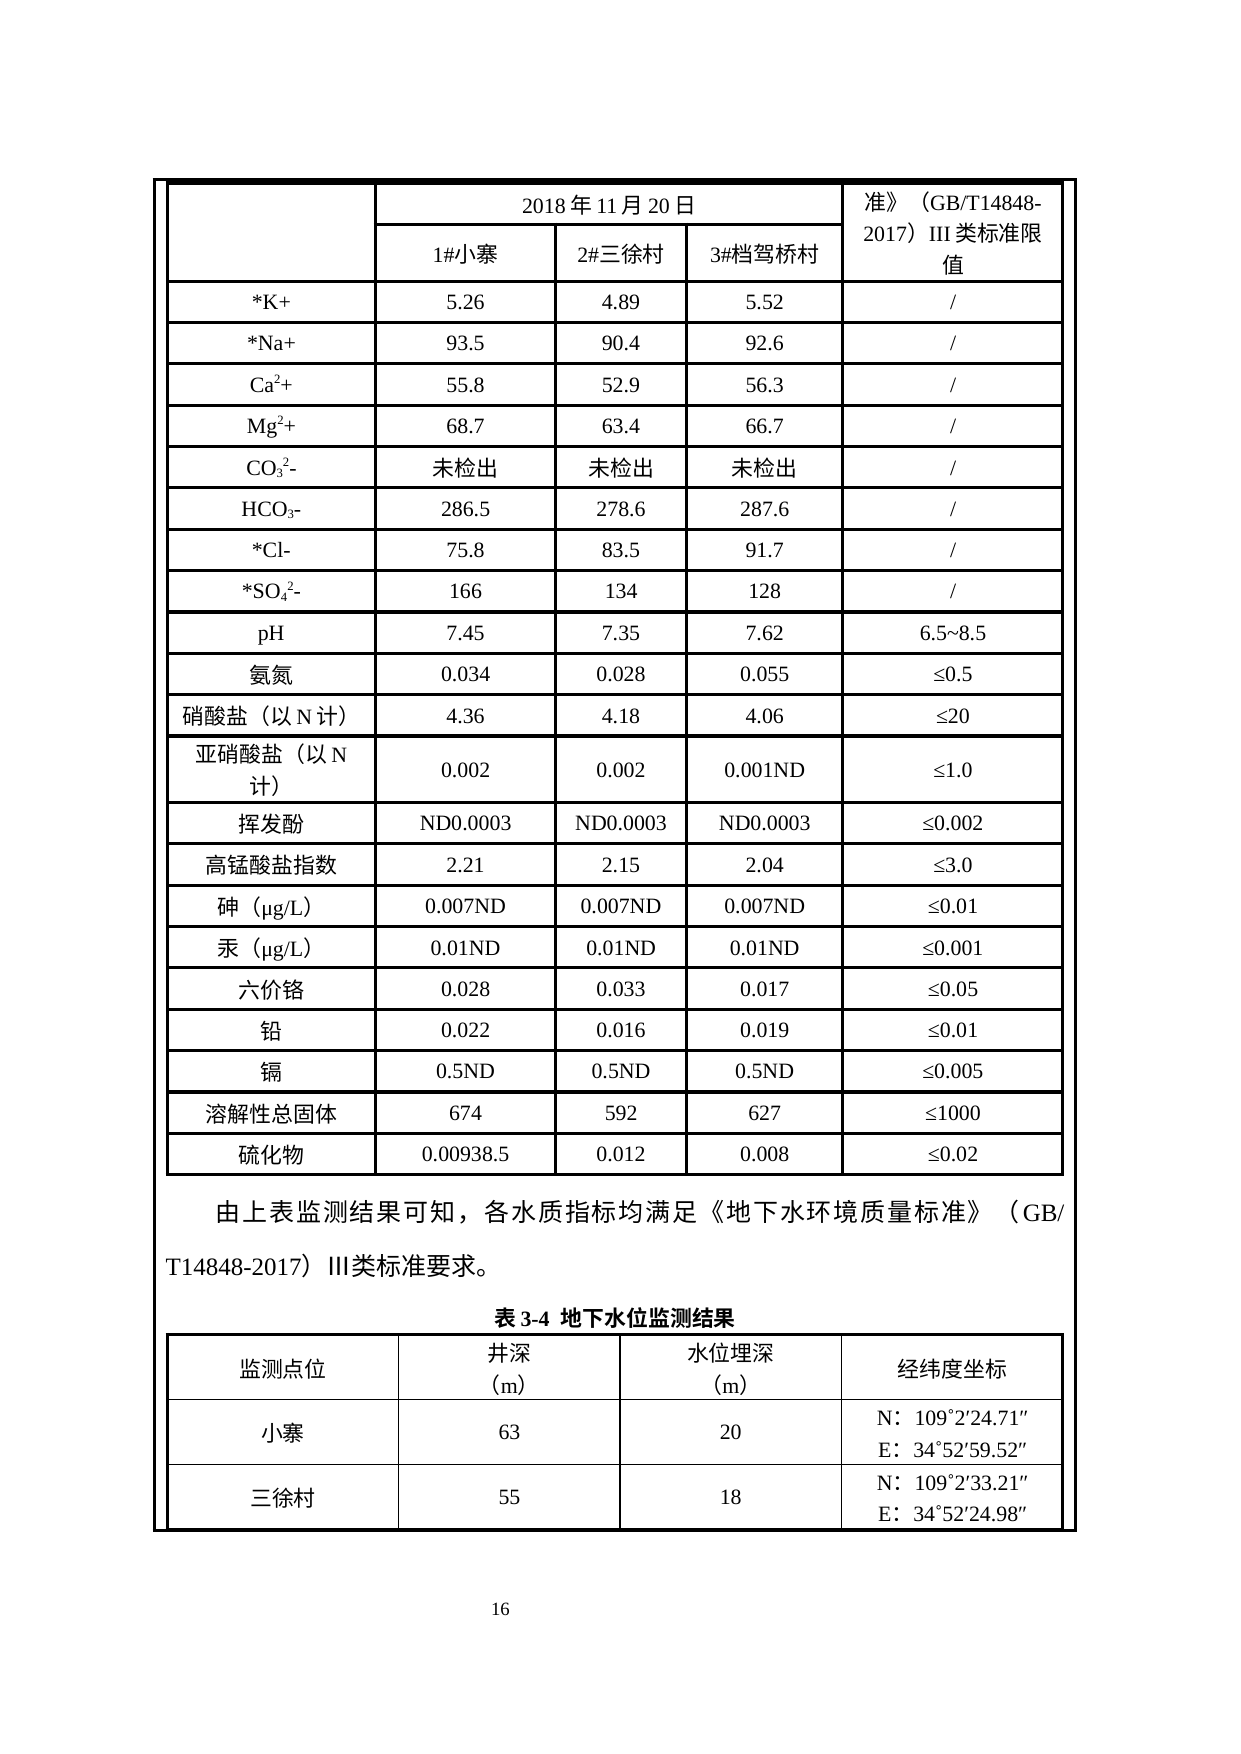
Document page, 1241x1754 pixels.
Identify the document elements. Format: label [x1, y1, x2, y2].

table_header [156, 181, 1074, 1529]
